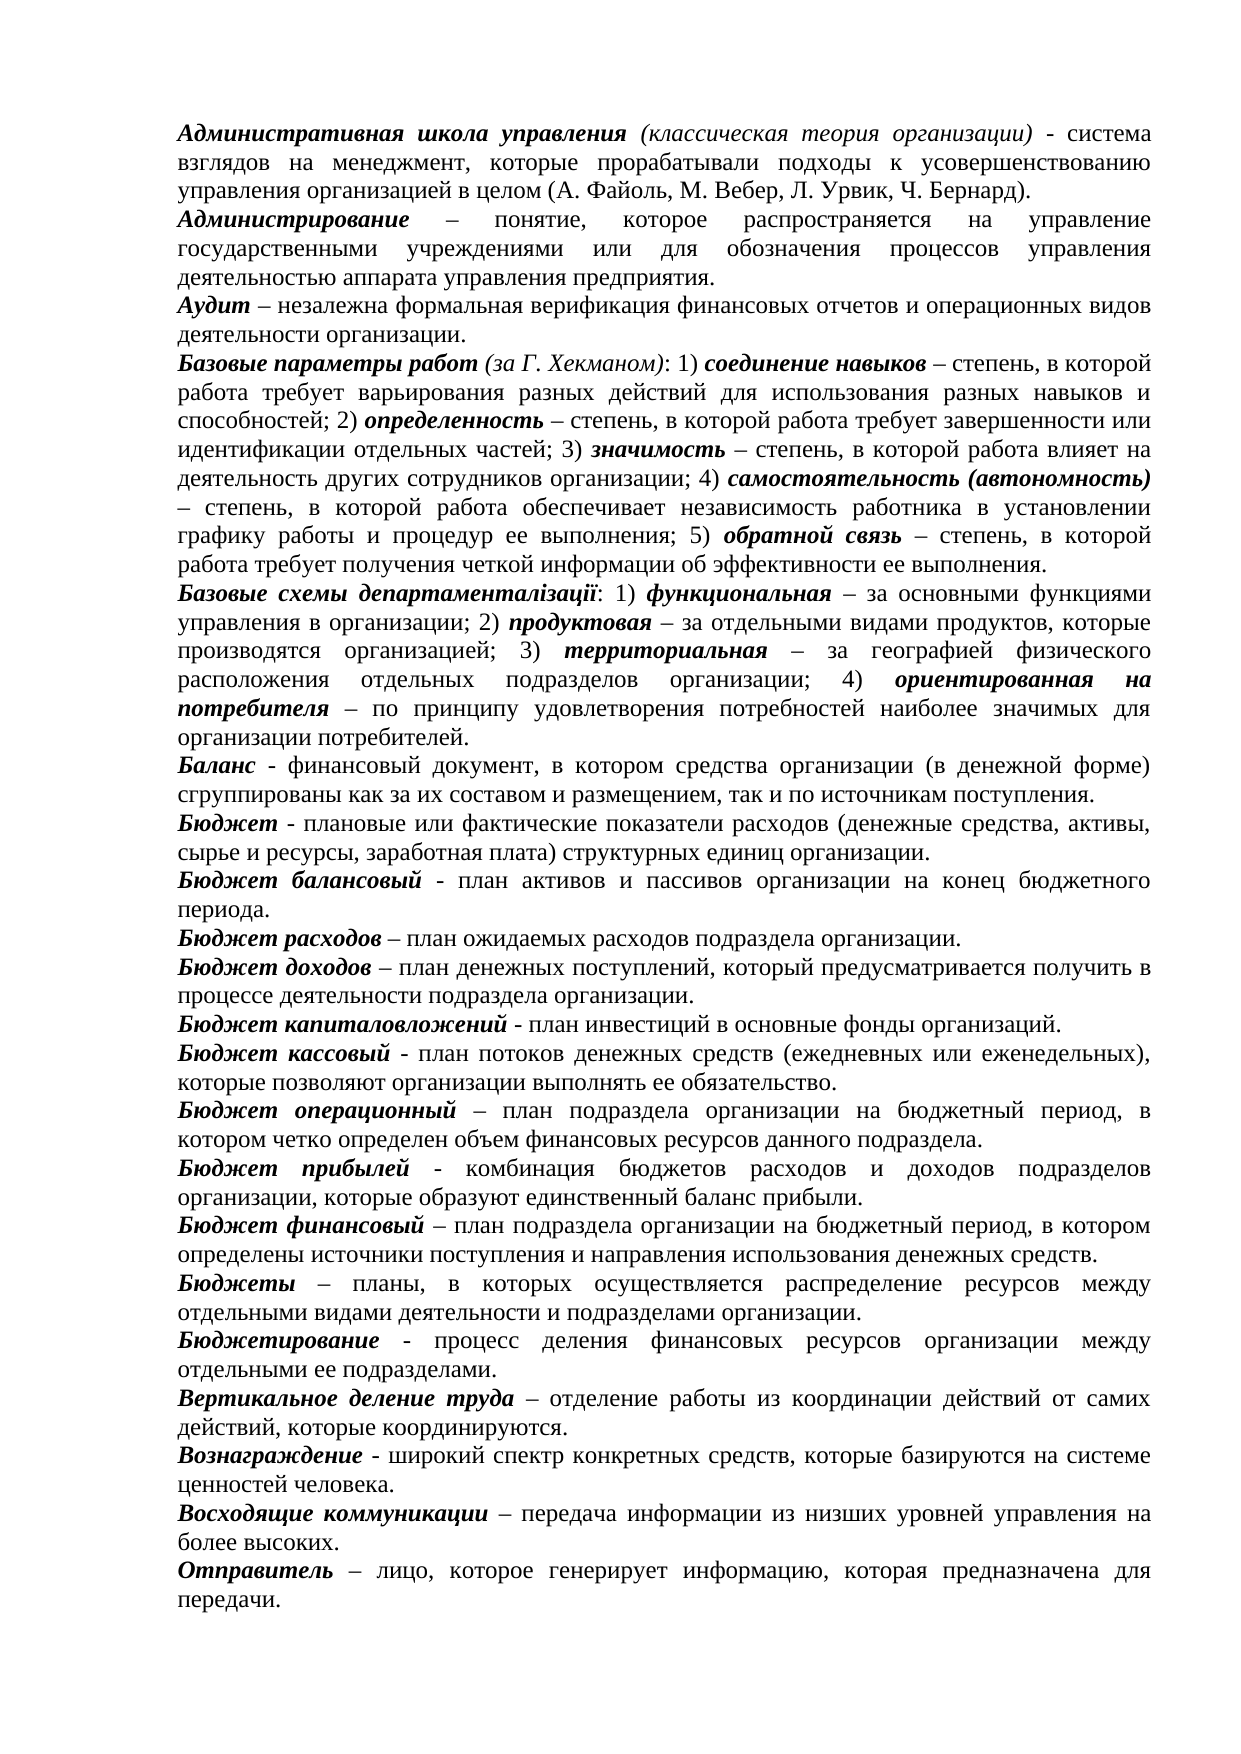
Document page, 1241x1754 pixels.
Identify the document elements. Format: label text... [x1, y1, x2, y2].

text Бюджет доходов – план денежных поступлений, который предусматривается получить в процессе деятельности подраздела организации. [177, 952, 1152, 1009]
text Бюджет капиталовложений - план инвестиций в основные фонды организаций. [177, 1009, 1152, 1038]
text Административная школа управления (классическая теория организации) - система взглядов на менеджмент, которые прорабатывали подходы к усовершенствованию управления организацией в целом (А. Файоль, М. Вебер, Л. Урвик, Ч. Бернард). [177, 118, 1152, 204]
text Базовые параметры работ (за Г. Хекманом): 1) соединение навыков – степень, в которой работа требует варьирования разных действий для использования разных навыков и способностей; 2) определенность – степень, в которой работа требует завершенности или идентификации отдельных частей; 3) значимость – степень, в которой работа влияет на деятельность других сотрудников организации; 4) самостоятельность (автономность) – степень, в которой работа обеспечивает независимость работника в установлении графику работы и процедур ее выполнения; 5) обратной связь – степень, в которой работа требует получения четкой информации об эффективности ее выполнения. [177, 348, 1152, 578]
text Бюджет расходов – план ожидаемых расходов подраздела организации. [177, 923, 1152, 952]
text Бюджет - плановые или фактические показатели расходов (денежные средства, активы, сырье и ресурсы, заработная плата) структурных единиц организации. [177, 808, 1152, 866]
text Вознаграждение - широкий спектр конкретных средств, которые базируются на системе ценностей человека. [177, 1441, 1152, 1498]
text Вертикальное деление труда – отделение работы из координации действий от самих действий, которые координируются. [177, 1383, 1152, 1441]
text Бюджет прибылей - комбинация бюджетов расходов и доходов подразделов организации, которые образуют единственный баланс прибыли. [177, 1153, 1152, 1211]
text Бюджет финансовый – план подраздела организации на бюджетный период, в котором определены источники поступления и направления использования денежных средств. [177, 1211, 1152, 1268]
text Восходящие коммуникации – передача информации из низших уровней управления на более высоких. [177, 1498, 1152, 1556]
text Баланс - финансовый документ, в котором средства организации (в денежной форме) сгруппированы как за их составом и размещением, так и по источникам поступления. [177, 751, 1152, 808]
text Отправитель – лицо, которое генерирует информацию, которая предназначена для передачи. [177, 1556, 1152, 1613]
text Бюджетирование - процесс деления финансовых ресурсов организации между отдельными ее подразделами. [177, 1326, 1152, 1383]
text Администрирование – понятие, которое распространяется на управление государственными учреждениями или для обозначения процессов управления деятельностью аппарата управления предприятия. [177, 204, 1152, 291]
text Аудит – незалежна формальная верификация финансовых отчетов и операционных видов деятельности организации. [177, 291, 1152, 348]
text Бюджет операционный – план подраздела организации на бюджетный период, в котором четко определен объем финансовых ресурсов данного подраздела. [177, 1096, 1152, 1153]
text Бюджет кассовый - план потоков денежных средств (ежедневных или еженедельных), которые позволяют организации выполнять ее обязательство. [177, 1038, 1152, 1096]
text Бюджет балансовый - план активов и пассивов организации на конец бюджетного периода. [177, 866, 1152, 923]
text Бюджеты – планы, в которых осуществляется распределение ресурсов между отдельными видами деятельности и подразделами организации. [177, 1268, 1152, 1326]
text Базовые схемы департаменталізації: 1) функциональная – за основными функциями управления в организации; 2) продуктовая – за отдельными видами продуктов, которые производятся организацией; 3) территориальная – за географией физического расположения отдельных подразделов организации; 4) ориентированная на потребителя – по принципу удовлетворения потребностей наиболее значимых для организации потребителей. [177, 578, 1152, 751]
